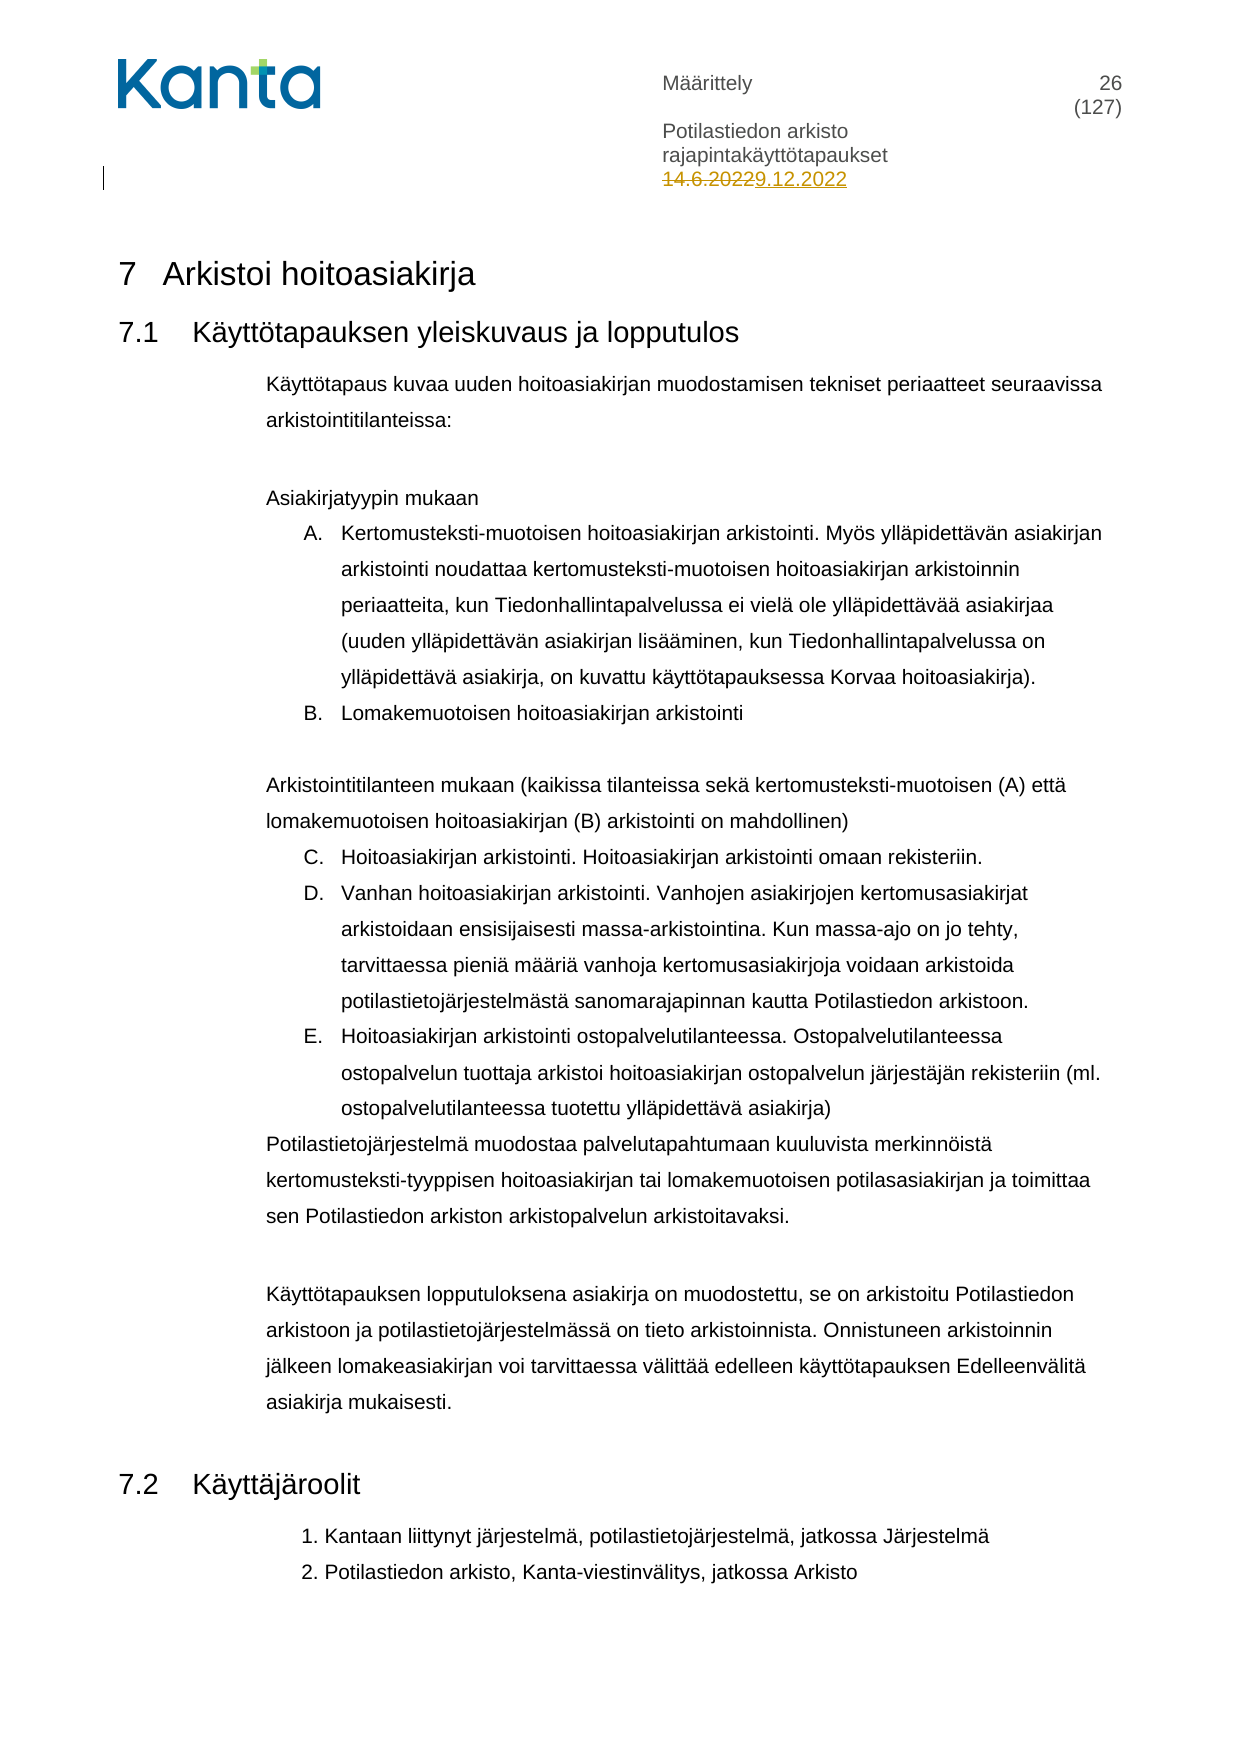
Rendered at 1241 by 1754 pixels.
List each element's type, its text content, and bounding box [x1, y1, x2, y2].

subtitle Käyttäjäroolit [118, 1467, 1122, 1501]
picture [118, 59, 321, 109]
subtitle Arkistoi hoitoasiakirja [118, 254, 1122, 292]
text Potilastietojärjestelmä muodostaa palvelutapahtumaan kuuluvista merkinnöistä kertomusteksti-tyyppisen hoitoasiakirjan tai lomakemuotoisen potilasasiakirjan ja toimittaa sen Potilastiedon arkiston arkistopalvelun arkistoitavaksi. [266, 1132, 1122, 1228]
list Vanhan hoitoasiakirjan arkistointi. Vanhojen asiakirjojen kertomusasiakirjat arkistoidaan ensisijaisesti massa-arkistointina. Kun massa-ajo on jo tehty, tarvittaessa pieniä määriä vanhoja kertomusasiakirjoja voidaan arkistoida potilastietojärjestelmästä sanomarajapinnan kautta Potilastiedon arkistoon. [303, 881, 1122, 1012]
text Käyttötapaus kuvaa uuden hoitoasiakirjan muodostamisen tekniset periaatteet seuraavissa arkistointitilanteissa: [266, 372, 1122, 432]
list Lomakemuotoisen hoitoasiakirjan arkistointi [303, 701, 1122, 725]
text Arkistointitilanteen mukaan (kaikissa tilanteissa sekä kertomusteksti-muotoisen (A) että lomakemuotoisen hoitoasiakirjan (B) arkistointi on mahdollinen) [266, 773, 1122, 833]
subtitle Käyttötapauksen yleiskuvaus ja lopputulos [118, 315, 1122, 349]
list Hoitoasiakirjan arkistointi ostopalvelutilanteessa. Ostopalvelutilanteessa ostopalvelun tuottaja arkistoi hoitoasiakirjan ostopalvelun järjestäjän rekisteriin (ml. ostopalvelutilanteessa tuotettu ylläpidettävä asiakirja) [303, 1024, 1122, 1120]
list Kertomusteksti-muotoisen hoitoasiakirjan arkistointi. Myös ylläpidettävän asiakirjan arkistointi noudattaa kertomusteksti-muotoisen hoitoasiakirjan arkistoinnin periaatteita, kun Tiedonhallintapalvelussa ei vielä ole ylläpidettävää asiakirjaa (uuden ylläpidettävän asiakirjan lisääminen, kun Tiedonhallintapalvelussa on ylläpidettävä asiakirja, on kuvattu käyttötapauksessa Korvaa hoitoasiakirja). [303, 521, 1122, 689]
text Asiakirjatyypin mukaan [266, 485, 1122, 509]
text Käyttötapauksen lopputuloksena asiakirja on muodostettu, se on arkistoitu Potilastiedon arkistoon ja potilastietojärjestelmässä on tieto arkistoinnista. Onnistuneen arkistoinnin jälkeen lomakeasiakirjan voi tarvittaessa välittää edelleen käyttötapauksen Edelleenvälitä asiakirja mukaisesti. [266, 1282, 1122, 1413]
list Potilastiedon arkisto, Kanta-viestinvälitys, jatkossa Arkisto [301, 1559, 1122, 1583]
list Hoitoasiakirjan arkistointi. Hoitoasiakirjan arkistointi omaan rekisteriin. [303, 845, 1122, 869]
list Kantaan liittynyt järjestelmä, potilastietojärjestelmä, jatkossa Järjestelmä [301, 1523, 1122, 1547]
